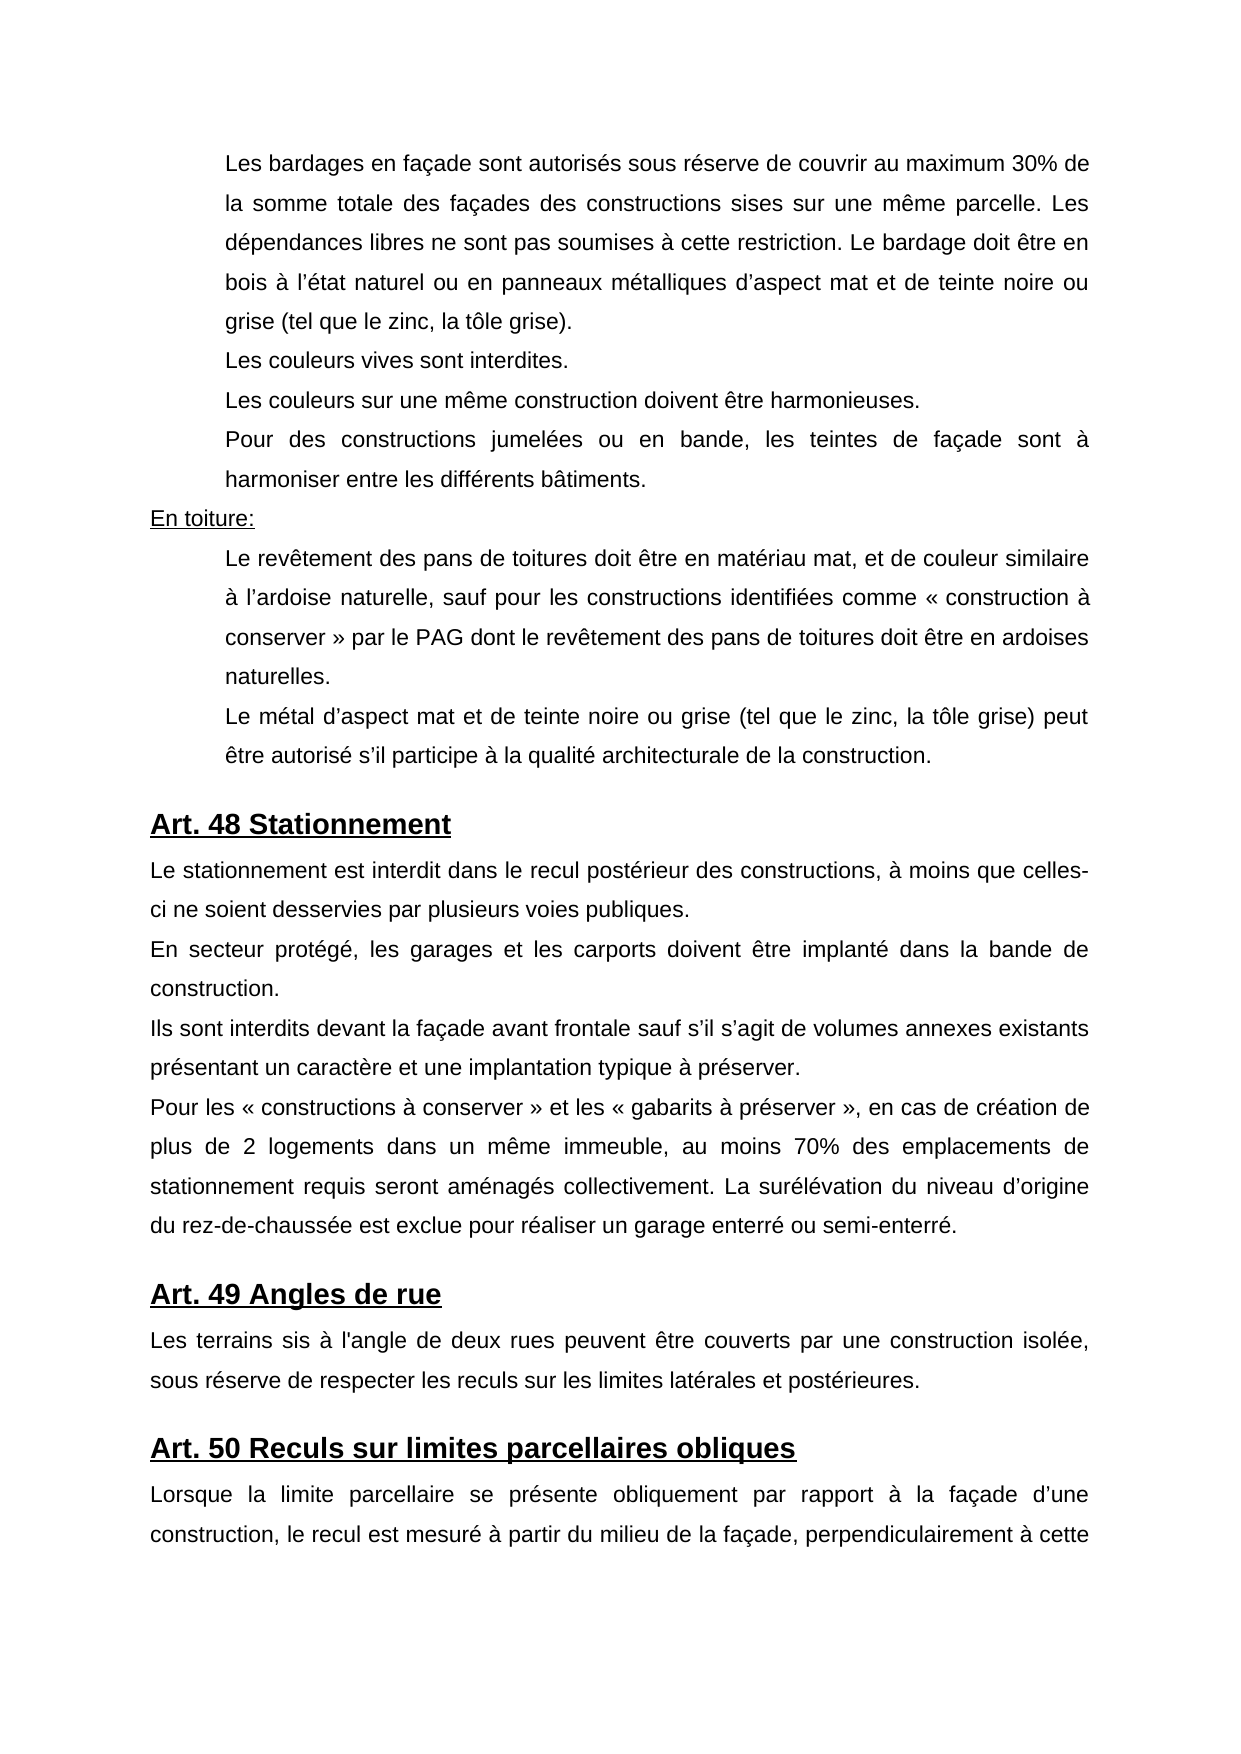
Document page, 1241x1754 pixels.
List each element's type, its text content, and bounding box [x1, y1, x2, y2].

text Le revêtement des pans de toitures doit être en matériau mat, et de couleur similaire à l’ardoise naturelle, sauf pour les constructions identifiées comme « construction à conserver » par le PAG dont le revêtement des pans de toitures doit être en ardoises naturelles. [225, 545, 1090, 689]
text Les bardages en façade sont autorisés sous réserve de couvrir au maximum 30% de la somme totale des façades des constructions sises sur une même parcelle. Les dépendances libres ne sont pas soumises à cette restriction. Le bardage doit être en bois à l’état naturel ou en panneaux métalliques d’aspect mat et de teinte noire ou grise (tel que le zinc, la tôle grise). [225, 150, 1090, 334]
text Pour des constructions jumelées ou en bande, les teintes de façade sont à harmoniser entre les différents bâtiments. [225, 426, 1090, 492]
text Le stationnement est interdit dans le recul postérieur des constructions, à moins que celles-ci ne soient desservies par plusieurs voies publiques. [150, 857, 1090, 923]
text Ils sont interdits devant la façade avant frontale sauf s’il s’agit de volumes annexes existants présentant un caractère et une implantation typique à préserver. [150, 1015, 1090, 1081]
subtitle Art. 50 Reculs sur limites parcellaires obliques [150, 1431, 1090, 1464]
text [150, 1481, 1090, 1547]
text En toiture: [150, 505, 1090, 532]
subtitle Art. 49 Angles de rue [150, 1277, 1090, 1310]
text Les terrains sis à l'angle de deux rues peuvent être couverts par une construction isolée, sous réserve de respecter les reculs sur les limites latérales et postérieures. [150, 1327, 1090, 1393]
text Le métal d’aspect mat et de teinte noire ou grise (tel que le zinc, la tôle grise) peut être autorisé s’il participe à la qualité architecturale de la construction. [225, 703, 1090, 768]
text Les couleurs sur une même construction doivent être harmonieuses. [225, 387, 1090, 413]
text Pour les « constructions à conserver » et les « gabarits à préserver », en cas de création de plus de 2 logements dans un même immeuble, au moins 70% des emplacements de stationnement requis seront aménagés collectivement. La surélévation du niveau d’origine du rez-de-chaussée est exclue pour réaliser un garage enterré ou semi-enterré. [150, 1094, 1090, 1239]
text En secteur protégé, les garages et les carports doivent être implanté dans la bande de construction. [150, 936, 1090, 1002]
subtitle Art. 48 Stationnement [150, 807, 1090, 840]
text Les couleurs vives sont interdites. [225, 347, 1090, 374]
